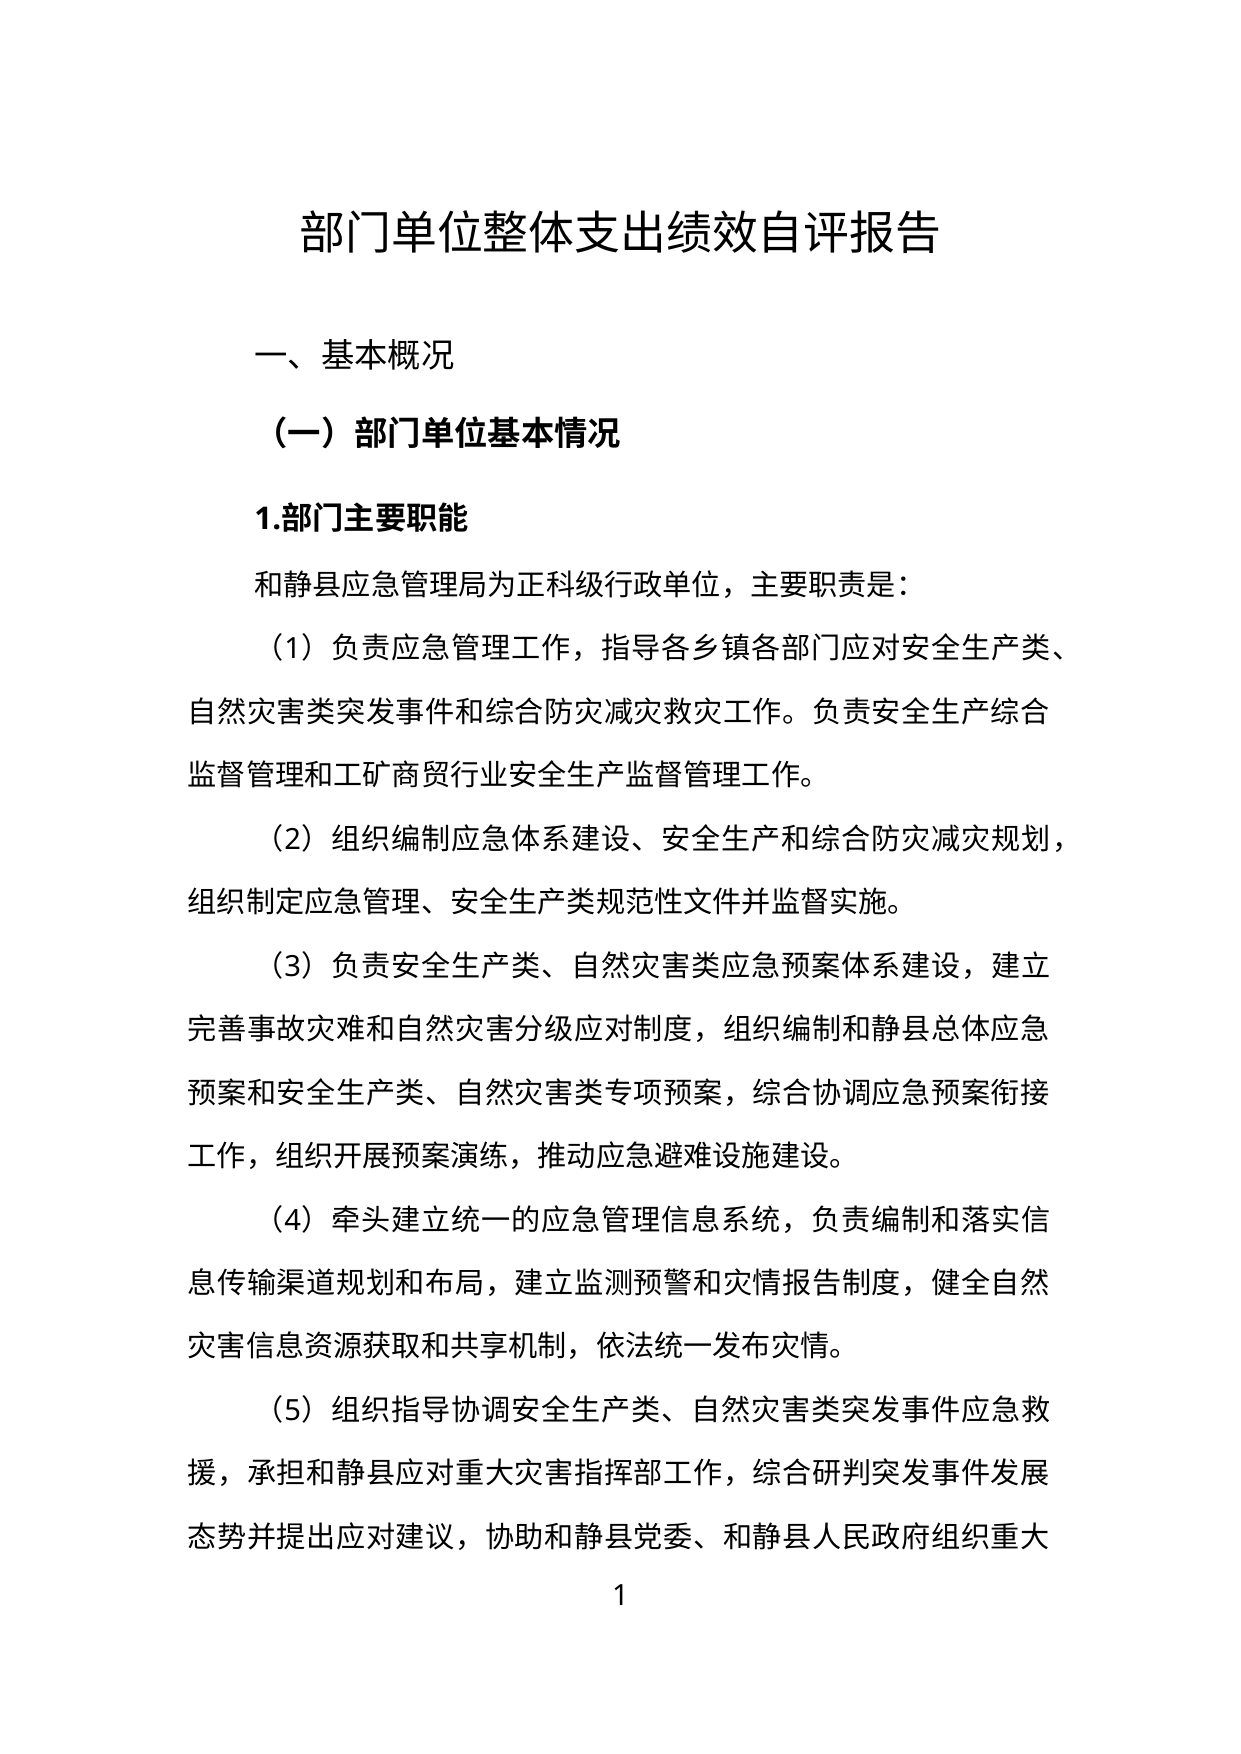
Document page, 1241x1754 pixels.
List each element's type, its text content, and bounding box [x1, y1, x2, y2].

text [187, 1386, 1053, 1556]
text （1）负责应急管理工作，指导各乡镇各部门应对安全生产类、自然灾害类突发事件和综合防灾减灾救灾工作。负责安全生产综合监督管理和工矿商贸行业安全生产监督管理工作。 [187, 625, 1053, 794]
text （3）负责安全生产类、自然灾害类应急预案体系建设，建立完善事故灾难和自然灾害分级应对制度，组织编制和静县总体应急预案和安全生产类、自然灾害类专项预案，综合协调应急预案衔接工作，组织开展预案演练，推动应急避难设施建设。 [187, 942, 1053, 1175]
text （2）组织编制应急体系建设、安全生产和综合防灾减灾规划，组织制定应急管理、安全生产类规范性文件并监督实施。 [187, 815, 1053, 921]
subtitle （一）部门单位基本情况 [187, 406, 1053, 454]
text （4）牵头建立统一的应急管理信息系统，负责编制和落实信息传输渠道规划和布局，建立监测预警和灾情报告制度，健全自然灾害信息资源获取和共享机制，依法统一发布灾情。 [187, 1196, 1053, 1365]
text 部门单位整体支出绩效自评报告 [187, 196, 1053, 262]
subtitle 1.部门主要职能 [187, 493, 1053, 539]
subtitle 一、基本概况 [187, 329, 1053, 377]
text 和静县应急管理局为正科级行政单位，主要职责是： [187, 561, 1053, 604]
